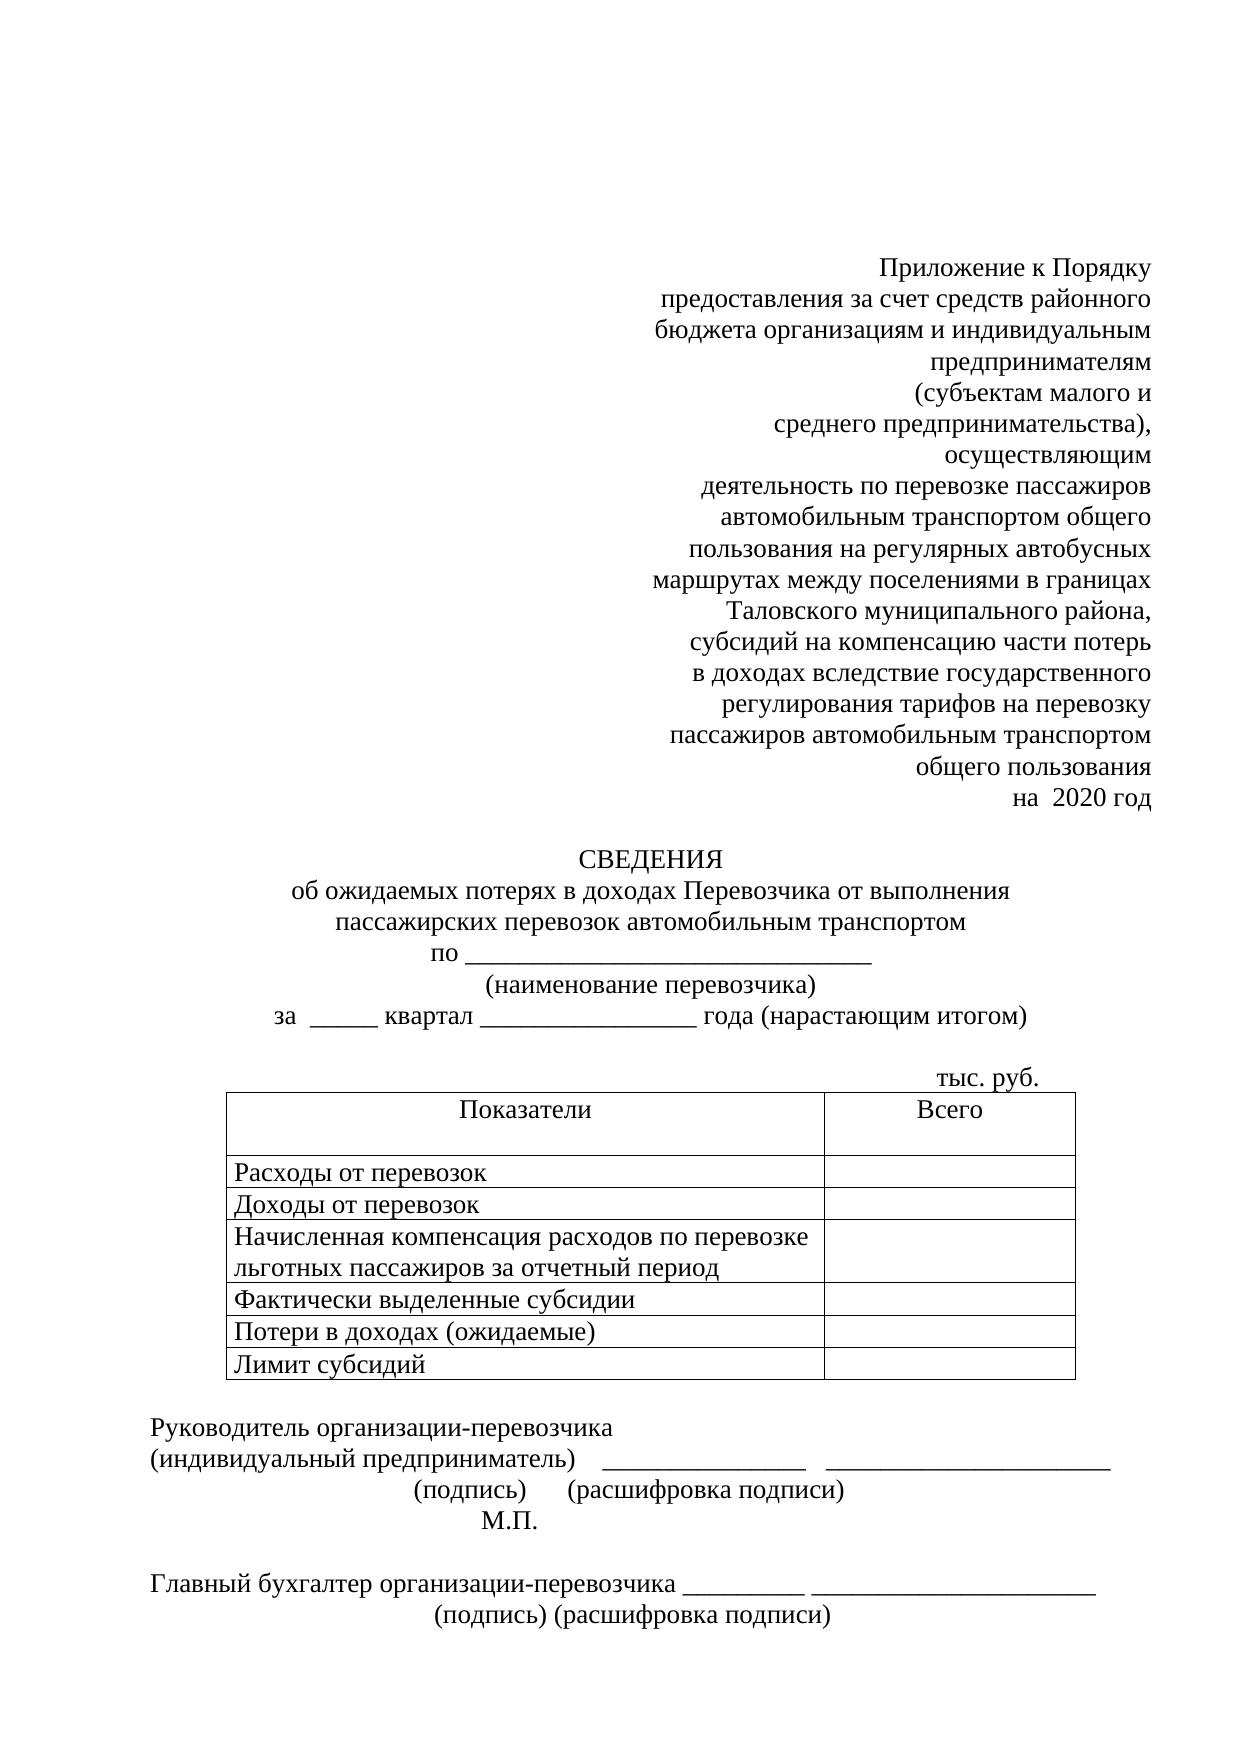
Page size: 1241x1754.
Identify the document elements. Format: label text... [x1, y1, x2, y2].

text маршрутах между поселениями в границах [150, 563, 1152, 594]
text в доходах вследствие государственного [150, 656, 1152, 687]
text Главный бухгалтер организации-перевозчика _________ _____________________ [150, 1567, 1152, 1598]
text пассажиров автомобильным транспортом [150, 718, 1152, 750]
text предпринимателям [150, 345, 1152, 376]
text Руководитель организации-перевозчика [150, 1411, 1152, 1442]
text (подпись) (расшифровка подписи) [150, 1598, 1152, 1629]
table_cell [825, 1156, 1075, 1187]
table_cell Начисленная компенсация расходов по перевозке льготных пассажиров за отчетный период [227, 1220, 824, 1282]
text осуществляющим [150, 438, 1152, 469]
text среднего предпринимательства), [150, 407, 1152, 438]
text регулирования тарифов на перевозку [150, 687, 1152, 718]
text СВЕДЕНИЯ [150, 843, 1152, 874]
table_cell [825, 1348, 1075, 1379]
text М.П. [150, 1504, 1152, 1536]
table_cell Потери в доходах (ожидаемые) [227, 1316, 824, 1347]
table_cell [825, 1220, 1075, 1282]
text автомобильным транспортом общего [150, 501, 1152, 532]
table_cell [825, 1316, 1075, 1347]
table_cell [825, 1283, 1075, 1314]
text об ожидаемых потерях в доходах Перевозчика от выполнения [150, 874, 1152, 905]
text (наименование перевозчика) [150, 968, 1152, 999]
text пассажирских перевозок автомобильным транспортом [150, 905, 1152, 937]
table_header Показатели [227, 1093, 824, 1154]
text (субъектам малого и [150, 376, 1152, 407]
text по ______________________________ [150, 937, 1152, 968]
text бюджета организациям и индивидуальным [150, 314, 1152, 345]
table_cell Расходы от перевозок [227, 1156, 824, 1187]
table_cell Фактически выделенные субсидии [227, 1283, 824, 1314]
text тыс. руб. [150, 1061, 1152, 1092]
text общего пользования [150, 750, 1152, 781]
text Приложение к Порядку [150, 251, 1152, 282]
text деятельность по перевозке пассажиров [150, 469, 1152, 501]
table_cell [825, 1188, 1075, 1219]
table_cell Лимит субсидий [227, 1348, 824, 1379]
text за _____ квартал ________________ года (нарастающим итогом) [150, 999, 1152, 1030]
text пользования на регулярных автобусных [150, 532, 1152, 563]
text на 2020 год [150, 781, 1152, 812]
table_cell Доходы от перевозок [227, 1188, 824, 1219]
table_header Всего [825, 1093, 1075, 1154]
text Таловского муниципального района, [150, 594, 1152, 625]
text (индивидуальный предприниматель) _______________ _____________________ [150, 1442, 1152, 1473]
text предоставления за счет средств районного [150, 282, 1152, 314]
text субсидий на компенсацию части потерь [150, 625, 1152, 656]
text (подпись) (расшифровка подписи) [150, 1473, 1152, 1504]
